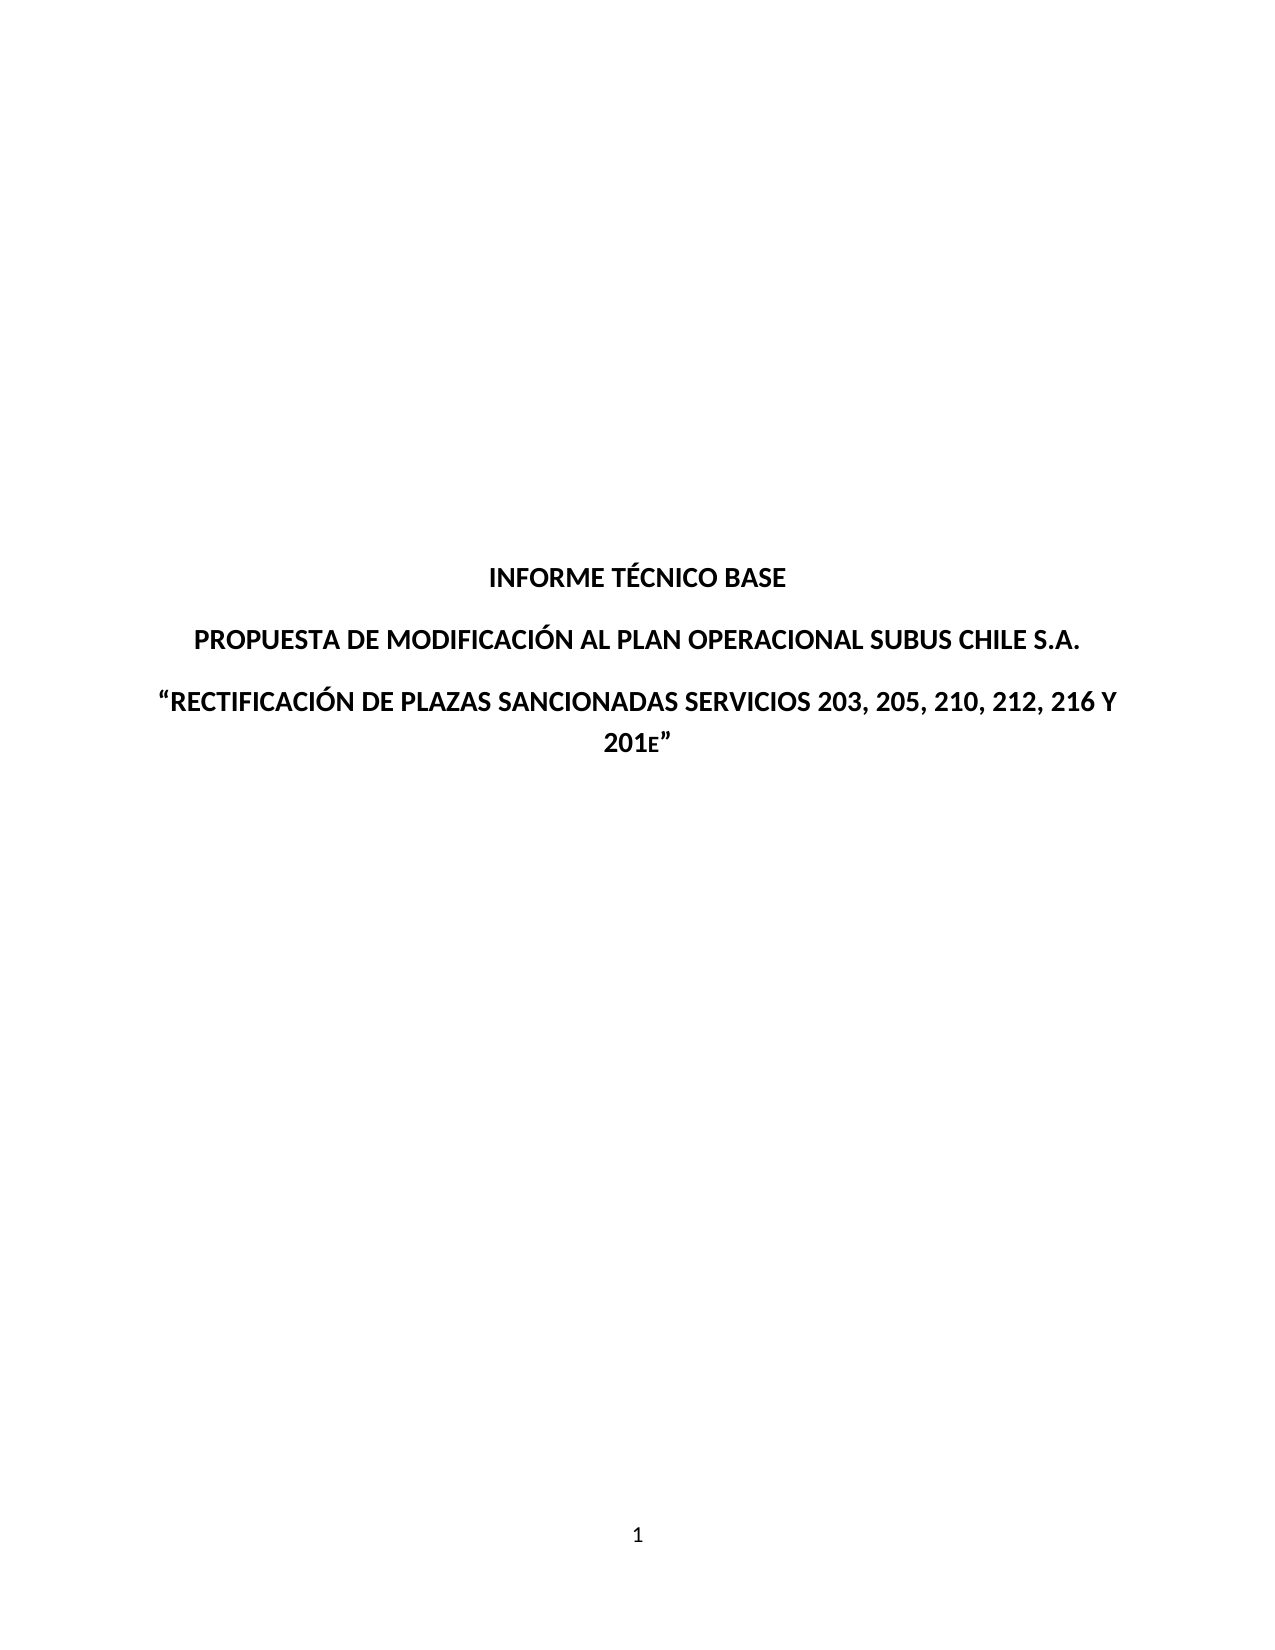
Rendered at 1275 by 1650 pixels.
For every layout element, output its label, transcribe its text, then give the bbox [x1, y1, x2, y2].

text INFORME TÉCNICO BASE [148, 559, 1127, 595]
text PROPUESTA DE MODIFICACIÓN AL PLAN OPERACIONAL SUBUS CHILE S.A. [148, 621, 1127, 657]
text “RECTIFICACIÓN DE PLAZAS SANCIONADAS SERVICIOS 203, 205, 210, 212, 216 Y 201e” [148, 683, 1127, 760]
